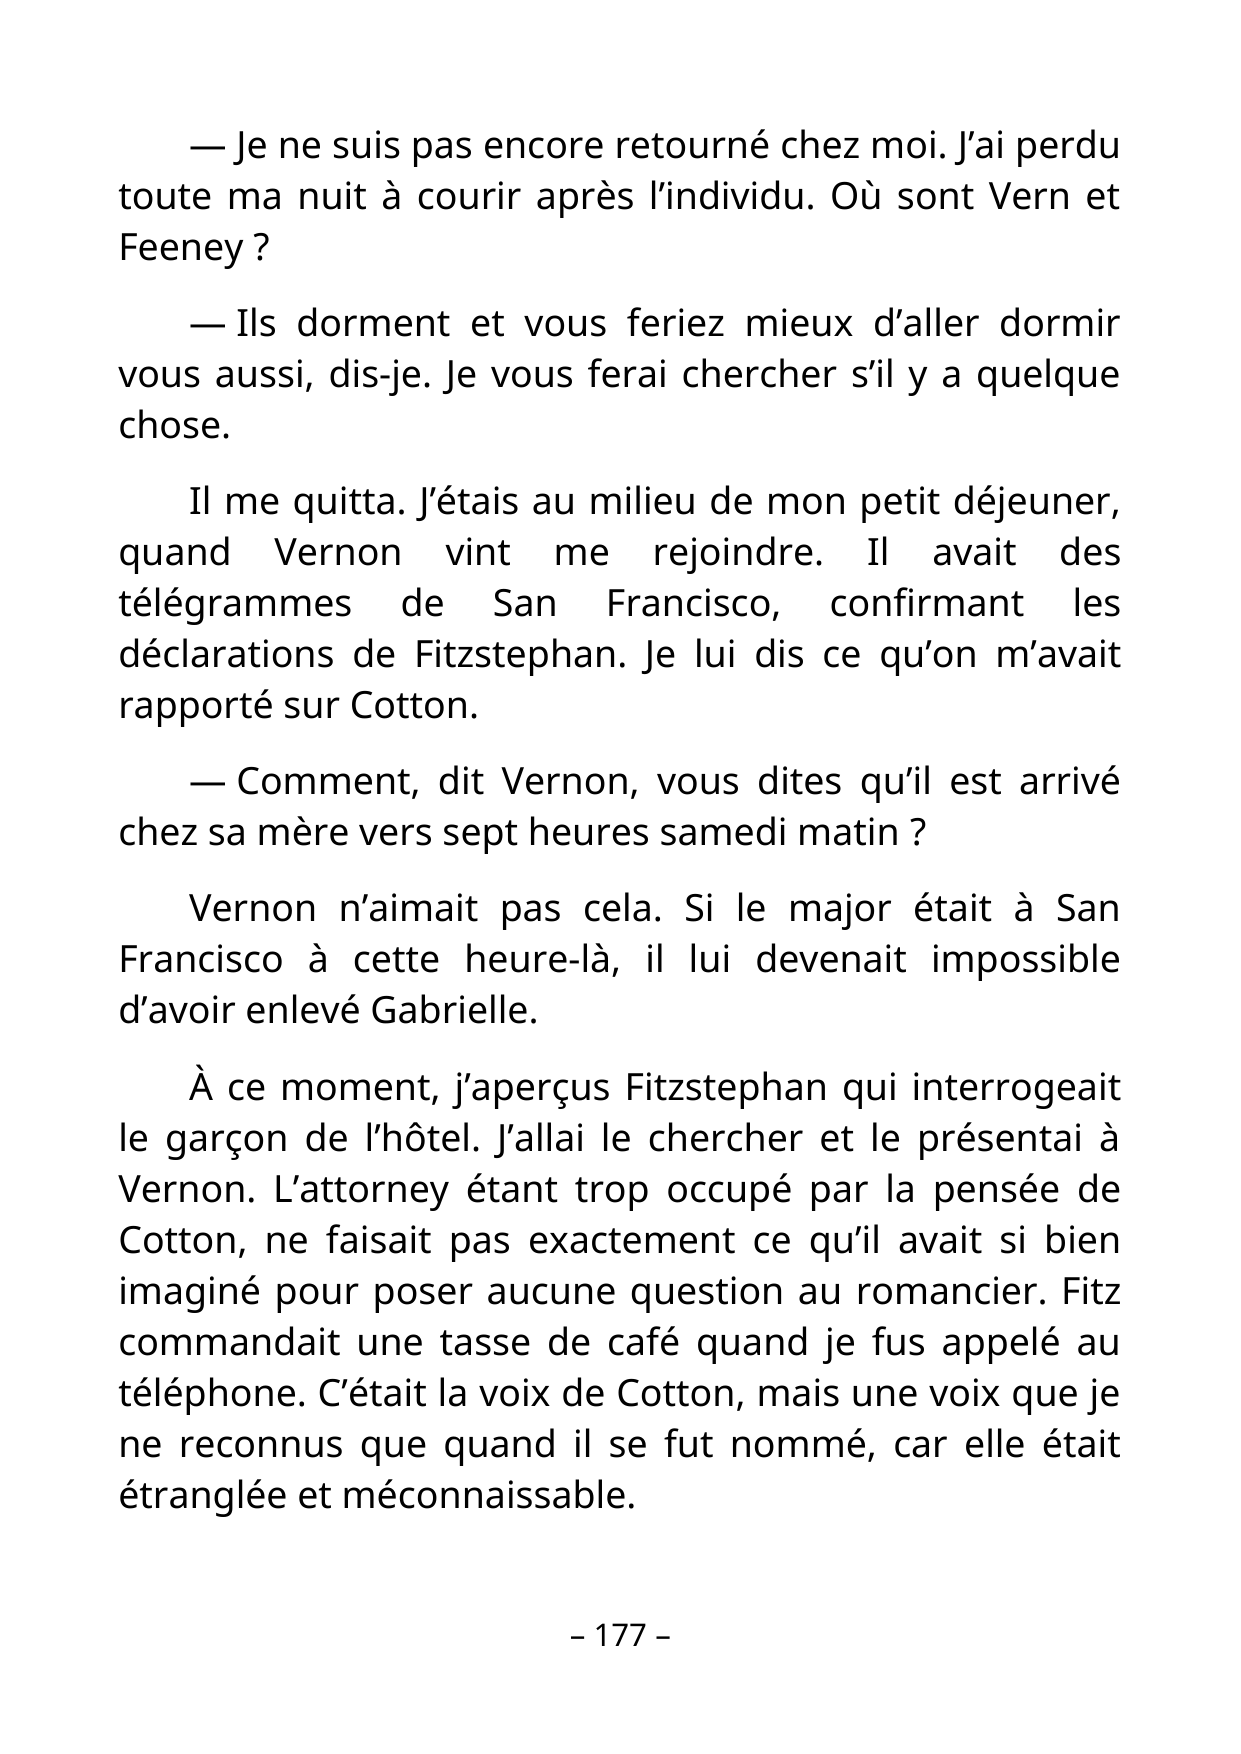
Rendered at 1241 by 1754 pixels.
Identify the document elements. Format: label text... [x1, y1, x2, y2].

text — Je ne suis pas encore retourné chez moi. J’ai perdu toute ma nuit à courir après l’individu. Où sont Vern et Feeney ? [118, 118, 1122, 271]
text Vernon n’aimait pas cela. Si le major était à San Francisco à cette heure-là, il lui devenait impossible d’avoir enlevé Gabrielle. [118, 882, 1122, 1035]
text À ce moment, j’aperçus Fitzstephan qui interrogeait le garçon de l’hôtel. J’allai le chercher et le présentai à Vernon. L’attorney étant trop occupé par la pensée de Cotton, ne faisait pas exactement ce qu’il avait si bien imaginé pour poser aucune question au romancier. Fitz commandait une tasse de café quand je fus appelé au téléphone. C’était la voix de Cotton, mais une voix que je ne reconnus que quand il se fut nommé, car elle était étranglée et méconnaissable. [118, 1060, 1122, 1519]
text — Comment, dit Vernon, vous dites qu’il est arrivé chez sa mère vers sept heures samedi matin ? [118, 754, 1122, 857]
text Il me quitta. J’étais au milieu de mon petit déjeuner, quand Vernon vint me rejoindre. Il avait des télégrammes de San Francisco, confirmant les déclarations de Fitzstephan. Je lui dis ce qu’on m’avait rapporté sur Cotton. [118, 474, 1122, 729]
text — Ils dorment et vous feriez mieux d’aller dormir vous aussi, dis-je. Je vous ferai chercher s’il y a quelque chose. [118, 296, 1122, 449]
